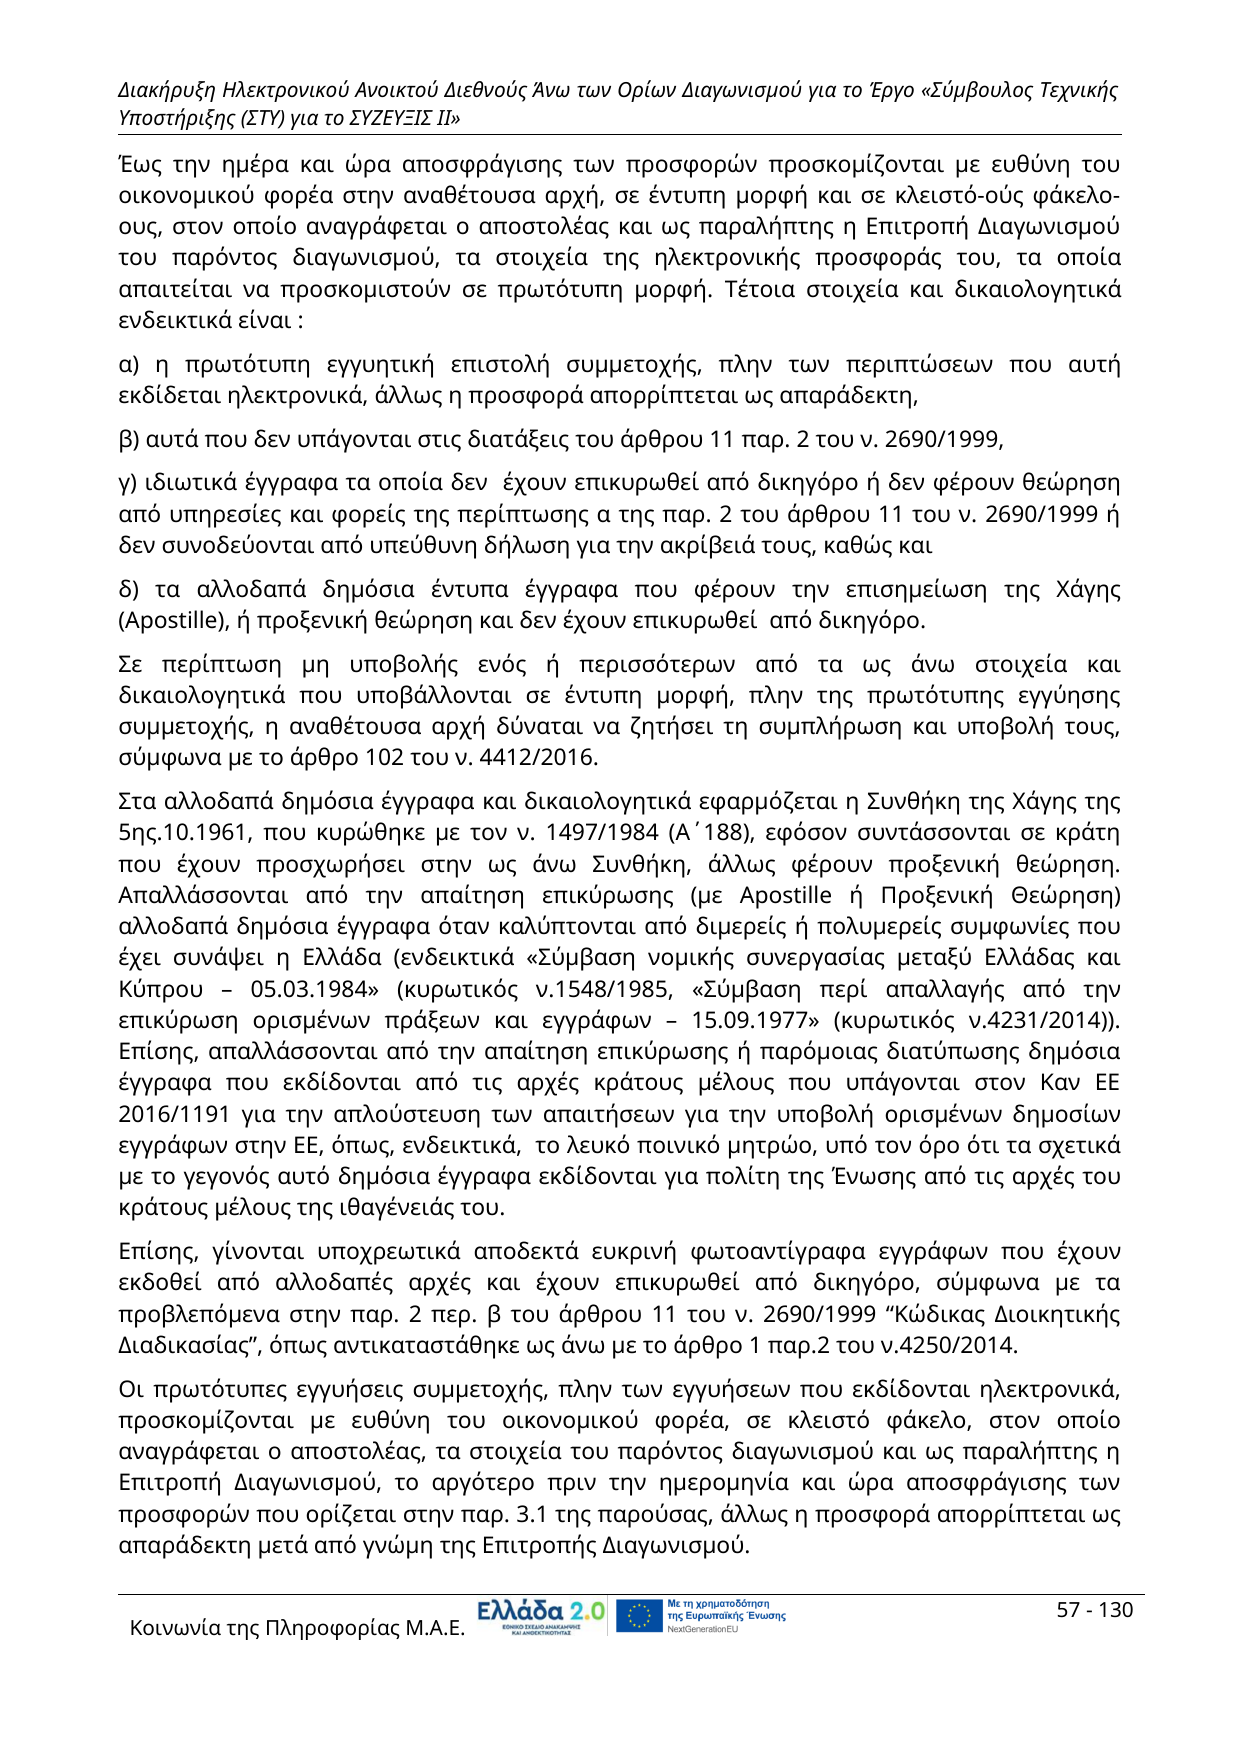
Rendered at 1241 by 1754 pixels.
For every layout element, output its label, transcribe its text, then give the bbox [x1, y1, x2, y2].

text Στα αλλοδαπά δημόσια έγγραφα και δικαιολογητικά εφαρμόζεται η Συνθήκη της Χάγης της 5ης.10.1961, που κυρώθηκε με τον ν. 1497/1984 (Α΄188), εφόσον συντάσσονται σε κράτη που έχουν προσχωρήσει στην ως άνω Συνθήκη, άλλως φέρουν προξενική θεώρηση. Απαλλάσσονται από την απαίτηση επικύρωσης (με Apostille ή Προξενική Θεώρηση) αλλοδαπά δημόσια έγγραφα όταν καλύπτονται από διμερείς ή πολυμερείς συμφωνίες που έχει συνάψει η Ελλάδα (ενδεικτικά «Σύμβαση νομικής συνεργασίας μεταξύ Ελλάδας και Κύπρου – 05.03.1984» (κυρωτικός ν.1548/1985, «Σύμβαση περί απαλλαγής από την επικύρωση ορισμένων πράξεων και εγγράφων – 15.09.1977» (κυρωτικός ν.4231/2014)). Επίσης, απαλλάσσονται από την απαίτηση επικύρωσης ή παρόμοιας διατύπωσης δημόσια έγγραφα που εκδίδονται από τις αρχές κράτους μέλους που υπάγονται στον Καν ΕΕ 2016/1191 για την απλούστευση των απαιτήσεων για την υποβολή ορισμένων δημοσίων εγγράφων στην ΕΕ, όπως, ενδεικτικά, το λευκό ποινικό μητρώο, υπό τον όρο ότι τα σχετικά με το γεγονός αυτό δημόσια έγγραφα εκδίδονται για πολίτη της Ένωσης από τις αρχές του κράτους μέλους της ιθαγένειάς του. [118, 785, 1122, 1222]
text γ) ιδιωτικά έγγραφα τα οποία δεν έχουν επικυρωθεί από δικηγόρο ή δεν φέρουν θεώρηση από υπηρεσίες και φορείς της περίπτωσης α της παρ. 2 του άρθρου 11 του ν. 2690/1999 ή δεν συνοδεύονται από υπεύθυνη δήλωση για την ακρίβειά τους, καθώς και [118, 466, 1122, 560]
text Επίσης, γίνονται υποχρεωτικά αποδεκτά ευκρινή φωτοαντίγραφα εγγράφων που έχουν εκδοθεί από αλλοδαπές αρχές και έχουν επικυρωθεί από δικηγόρο, σύμφωνα με τα προβλεπόμενα στην παρ. 2 περ. β του άρθρου 11 του ν. 2690/1999 “Κώδικας Διοικητικής Διαδικασίας”, όπως αντικαταστάθηκε ως άνω με το άρθρο 1 παρ.2 του ν.4250/2014. [118, 1235, 1122, 1360]
picture [476, 1595, 791, 1636]
text α) η πρωτότυπη εγγυητική επιστολή συμμετοχής, πλην των περιπτώσεων που αυτή εκδίδεται ηλεκτρονικά, άλλως η προσφορά απορρίπτεται ως απαράδεκτη, [118, 347, 1122, 410]
text Σε περίπτωση μη υποβολής ενός ή περισσότερων από τα ως άνω στοιχεία και δικαιολογητικά που υποβάλλονται σε έντυπη μορφή, πλην της πρωτότυπης εγγύησης συμμετοχής, η αναθέτουσα αρχή δύναται να ζητήσει τη συμπλήρωση και υποβολή τους, σύμφωνα με το άρθρο 102 του ν. 4412/2016. [118, 647, 1122, 772]
text Οι πρωτότυπες εγγυήσεις συμμετοχής, πλην των εγγυήσεων που εκδίδονται ηλεκτρονικά, προσκομίζονται με ευθύνη του οικονομικού φορέα, σε κλειστό φάκελο, στον οποίο αναγράφεται ο αποστολέας, τα στοιχεία του παρόντος διαγωνισμού και ως παραλήπτης η Επιτροπή Διαγωνισμού, το αργότερο πριν την ημερομηνία και ώρα αποσφράγισης των προσφορών που ορίζεται στην παρ. 3.1 της παρούσας, άλλως η προσφορά απορρίπτεται ως απαράδεκτη μετά από γνώμη της Επιτροπής Διαγωνισμού. [118, 1372, 1122, 1560]
text Έως την ημέρα και ώρα αποσφράγισης των προσφορών προσκομίζονται με ευθύνη του οικονομικού φορέα στην αναθέτουσα αρχή, σε έντυπη μορφή και σε κλειστό-ούς φάκελο-ους, στον οποίο αναγράφεται ο αποστολέας και ως παραλήπτης η Επιτροπή Διαγωνισμού του παρόντος διαγωνισμού, τα στοιχεία της ηλεκτρονικής προσφοράς του, τα οποία απαιτείται να προσκομιστούν σε πρωτότυπη μορφή. Τέτοια στοιχεία και δικαιολογητικά ενδεικτικά είναι : [118, 147, 1122, 335]
text β) αυτά που δεν υπάγονται στις διατάξεις του άρθρου 11 παρ. 2 του ν. 2690/1999, [118, 422, 1122, 454]
text δ) τα αλλοδαπά δημόσια έντυπα έγγραφα που φέρουν την επισημείωση της Χάγης (Apostille), ή προξενική θεώρηση και δεν έχουν επικυρωθεί από δικηγόρο. [118, 572, 1122, 635]
